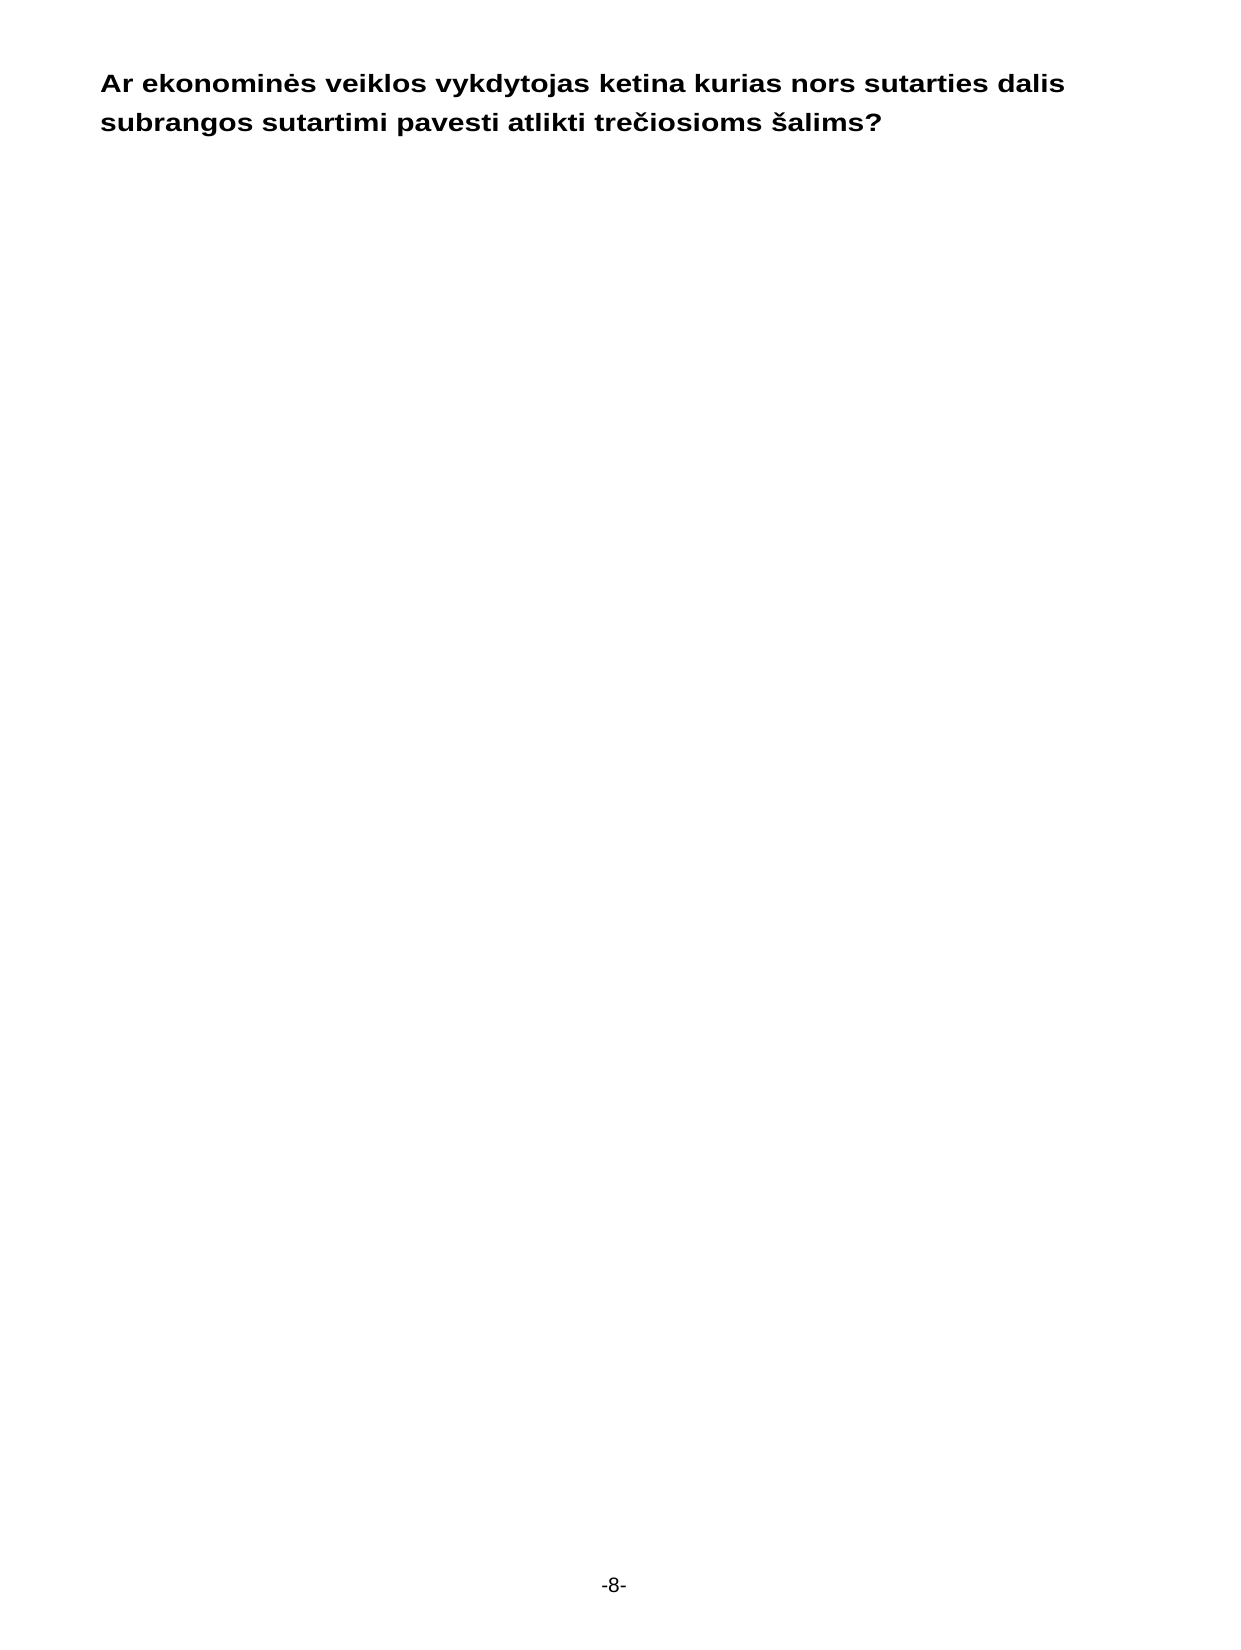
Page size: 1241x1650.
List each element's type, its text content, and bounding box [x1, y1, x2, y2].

subtitle Ar ekonominės veiklos vykdytojas ketina kurias nors sutarties dalis subrangos sutartimi pavesti atlikti trečiosioms šalims? [100, 69, 1152, 137]
